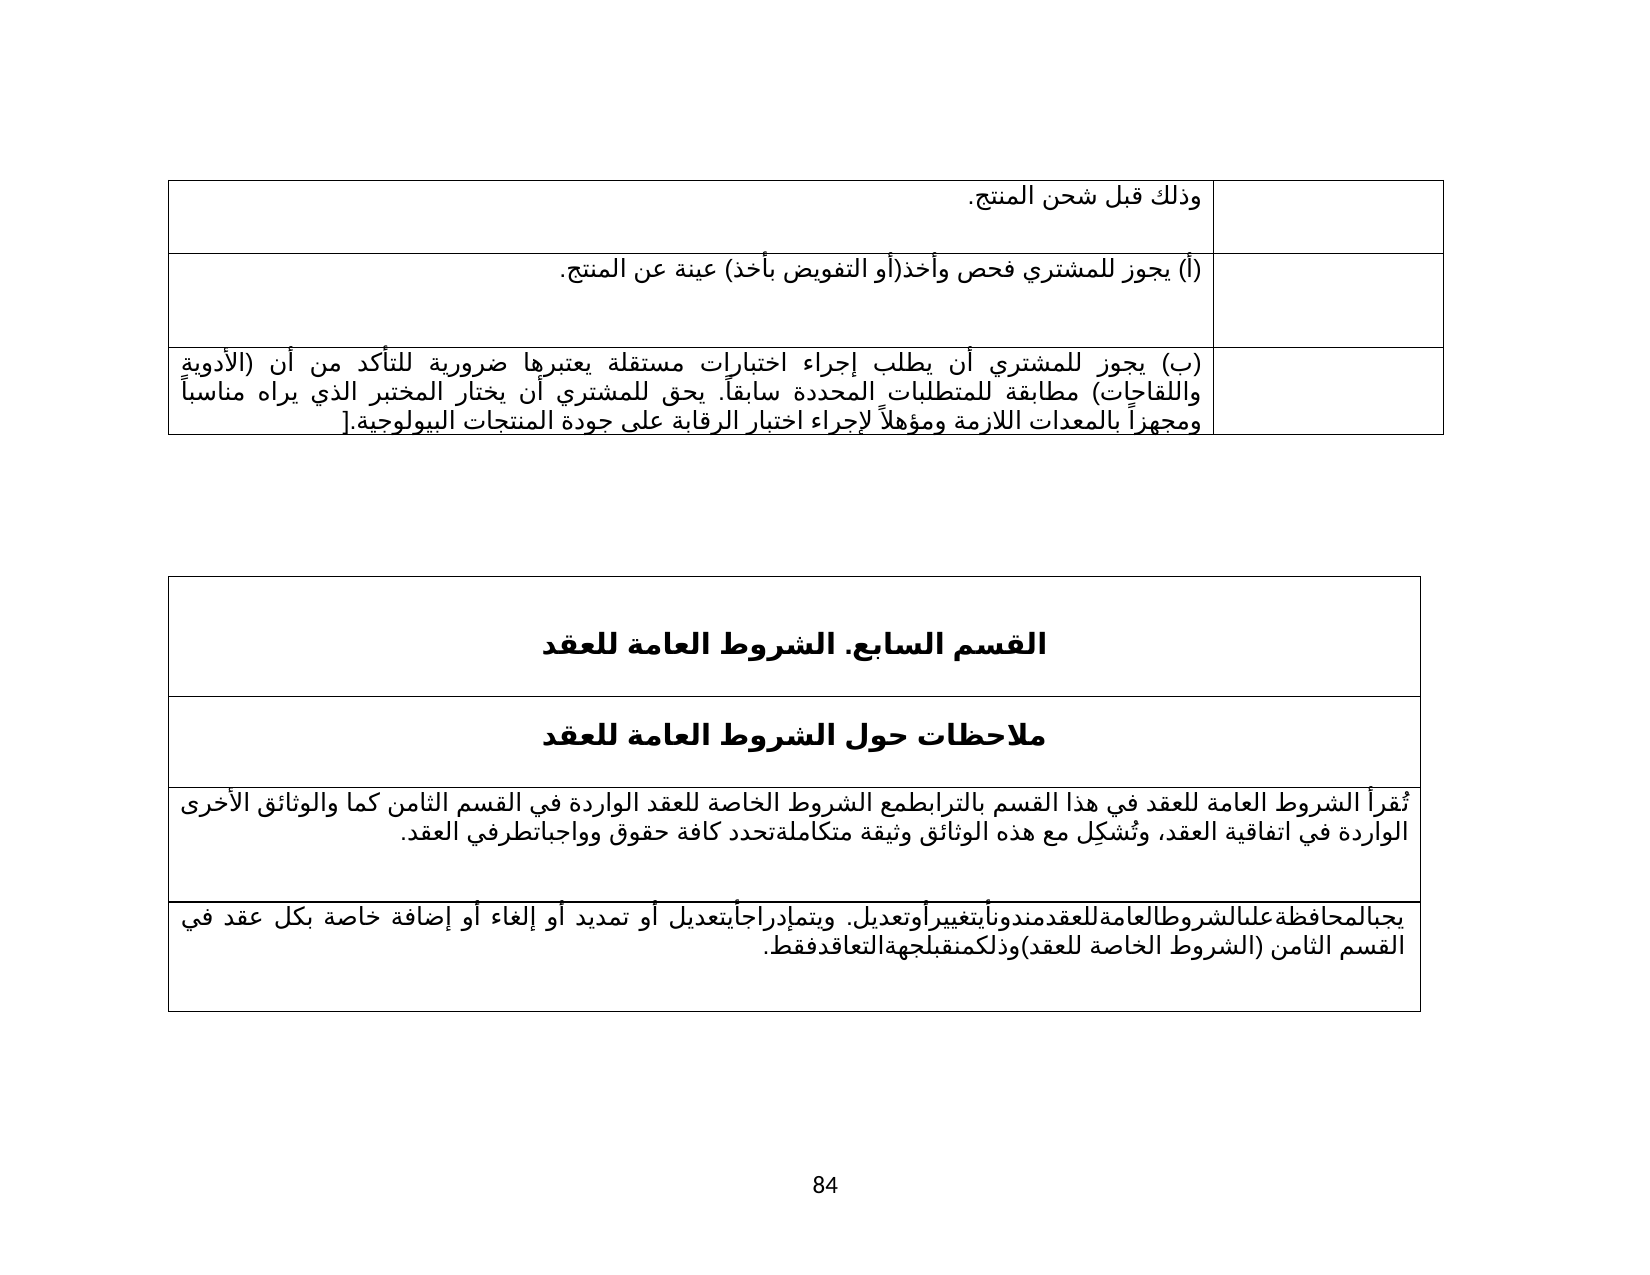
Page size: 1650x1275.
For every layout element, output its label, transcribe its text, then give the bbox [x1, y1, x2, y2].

table_cell [1214, 254, 1443, 347]
table_cell [1214, 348, 1443, 434]
table_cell ملاحظات حول الشروط العامة للعقد [169, 697, 1420, 787]
table_cell يجبالمحافظةعلىالشروطالعامةللعقدمندونأيتغييرأوتعديل. ويتمإدراجأيتعديل أو تمديد أو إلغاء أو إضافة خاصة بكل عقد في القسم الثامن (الشروط الخاصة للعقد)وذلكمنقبلجهةالتعاقدفقط. [169, 903, 1420, 1011]
table_cell [1214, 181, 1443, 253]
table_header القسم السابع. الشروط العامة للعقد [169, 577, 1420, 696]
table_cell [169, 181, 1213, 253]
table_cell (أ) يجوز للمشتري فحص وأخذ(أو التفويض بأخذ) عينة عن المنتج. [169, 254, 1213, 347]
table_cell (ب) يجوز للمشتري أن يطلب إجراء اختبارات مستقلة يعتبرها ضرورية للتأكد من أن (الأدوية واللقاحات) مطابقة للمتطلبات المحددة سابقاً. يحق للمشتري أن يختار المختبر الذي يراه مناسباً ومجهزاً بالمعدات اللازمة ومؤهلاً لإجراء اختبار الرقابة على جودة المنتجات البيولوجية.[ [169, 348, 1213, 434]
table_cell تُقرأ الشروط العامة للعقد في هذا القسم بالترابطمع الشروط الخاصة للعقد الواردة في القسم الثامن كما والوثائق الأخرى الواردة في اتفاقية العقد، وتُشكِل مع هذه الوثائق وثيقة متكاملةتحدد كافة حقوق وواجباتطرفي العقد. [169, 788, 1420, 901]
